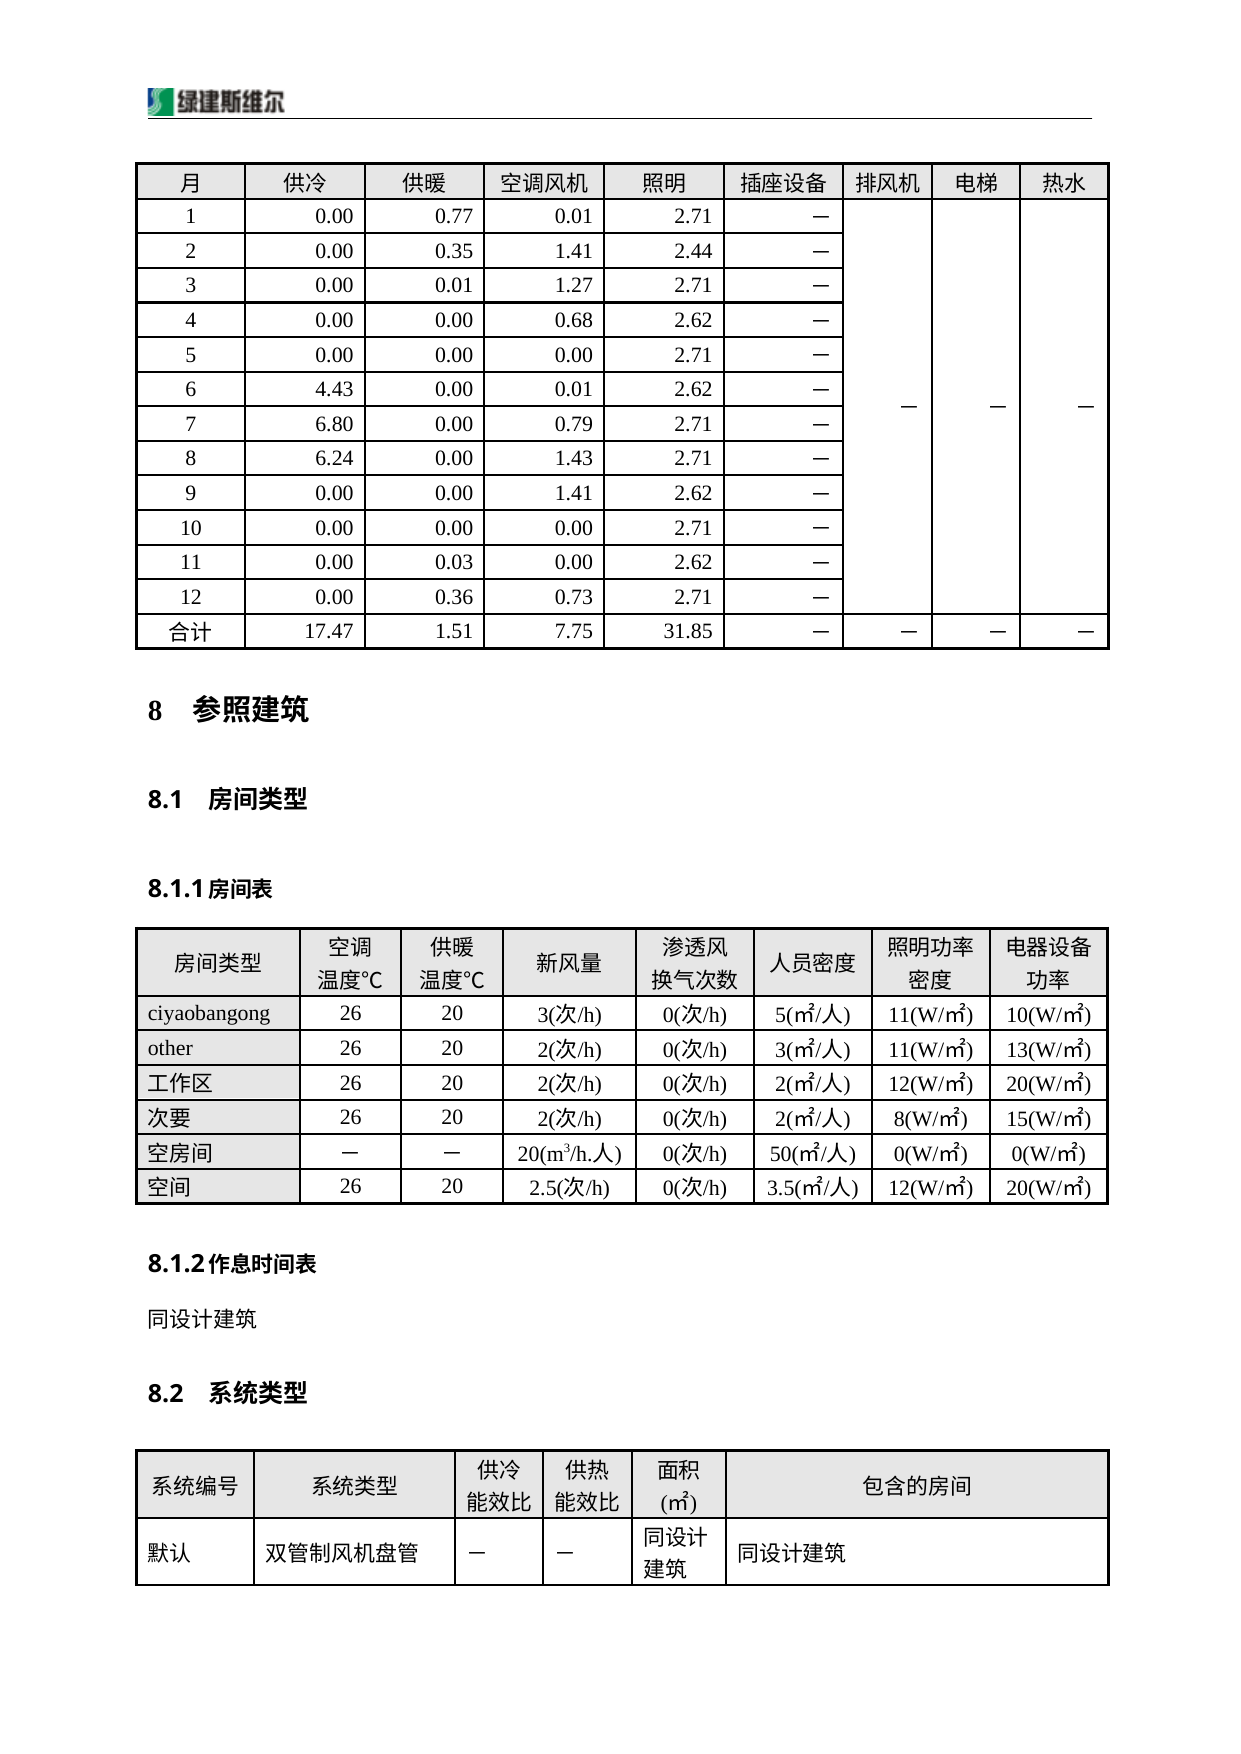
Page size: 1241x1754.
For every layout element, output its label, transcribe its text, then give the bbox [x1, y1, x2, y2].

table_cell 2(次/h) [504, 1066, 635, 1098]
table_cell 17.47 [246, 615, 364, 647]
table_cell 3 [138, 269, 244, 301]
table_header 插座设备 [725, 165, 842, 198]
table_header 照明功率 密度 [873, 930, 989, 995]
table_cell 2.71 [605, 442, 723, 474]
table_cell 2(㎡/人) [755, 1101, 871, 1133]
table_cell － [844, 615, 931, 647]
table_cell 20 [402, 1031, 502, 1064]
table_header 人员密度 [755, 930, 871, 995]
table_cell 13(W/㎡) [991, 1031, 1106, 1064]
table_cell 0(W/㎡) [991, 1135, 1106, 1168]
table_cell 1.27 [485, 269, 603, 301]
table_cell 0.79 [485, 407, 603, 440]
table_cell 0.68 [485, 304, 603, 336]
table_cell 2.62 [605, 546, 723, 578]
table_header 新风量 [504, 930, 635, 995]
table_cell 0.00 [366, 304, 483, 336]
table_cell 20(m3/h.人) [504, 1135, 635, 1168]
table_cell 0(次/h) [637, 1135, 753, 1168]
table_cell － [301, 1135, 400, 1168]
table_cell 31.85 [605, 615, 723, 647]
table_cell 0.00 [485, 511, 603, 543]
table_cell 0.00 [246, 580, 364, 613]
table_header 供暖 [366, 165, 483, 198]
table_cell 26 [301, 997, 400, 1029]
table_cell other [138, 1031, 299, 1064]
table_cell 2.71 [605, 580, 723, 613]
table_cell 3.5(㎡/人) [755, 1170, 871, 1202]
table_cell － [725, 511, 842, 543]
table_cell 0(次/h) [637, 1101, 753, 1133]
table_cell 0.00 [246, 304, 364, 336]
table_cell 0(次/h) [637, 1031, 753, 1064]
table_cell － [844, 200, 931, 613]
table_cell 0.01 [366, 269, 483, 301]
table_cell 5(㎡/人) [755, 997, 871, 1029]
table_cell － [1021, 200, 1107, 613]
table_cell － [725, 200, 842, 232]
table_cell 空间 [138, 1170, 299, 1202]
table_cell 3(㎡/人) [755, 1031, 871, 1064]
table_cell 2.71 [605, 269, 723, 301]
table_header 系统类型 [255, 1452, 454, 1517]
table_cell 11(W/㎡) [873, 997, 989, 1029]
table_cell 0.00 [246, 234, 364, 267]
table_cell 0.00 [485, 338, 603, 371]
table_cell 2.71 [605, 200, 723, 232]
picture [147, 88, 288, 116]
table_cell 2(㎡/人) [755, 1066, 871, 1098]
table_cell 0.00 [366, 442, 483, 474]
table_cell 0.36 [366, 580, 483, 613]
table_cell － [456, 1519, 542, 1584]
table_header 供冷 [246, 165, 364, 198]
table_cell 0.00 [246, 546, 364, 578]
table_cell 10(W/㎡) [991, 997, 1106, 1029]
table_header 照明 [605, 165, 723, 198]
table_cell 0.00 [246, 200, 364, 232]
table_header 热水 [1021, 165, 1107, 198]
table_cell 2(次/h) [504, 1101, 635, 1133]
subtitle 参照建筑 [148, 675, 1092, 740]
table_cell － [725, 338, 842, 371]
table_header 空调风机 [485, 165, 603, 198]
table_cell 12 [138, 580, 244, 613]
table_cell 0.00 [366, 511, 483, 543]
subtitle 房间表 [148, 855, 1092, 920]
table_header 供暖 温度℃ [402, 930, 502, 995]
table_cell 26 [301, 1170, 400, 1202]
table_cell － [725, 373, 842, 405]
table_cell 双管制风机盘管 [255, 1519, 454, 1584]
table_cell 12(W/㎡) [873, 1066, 989, 1098]
subtitle 房间类型 [148, 765, 1092, 830]
table_cell － [725, 269, 842, 301]
table_cell 26 [301, 1066, 400, 1098]
table_cell 0.00 [246, 269, 364, 301]
table_cell 20 [402, 1101, 502, 1133]
table_cell 0.00 [366, 476, 483, 509]
table_cell 2.62 [605, 476, 723, 509]
table_cell 0.00 [366, 338, 483, 371]
table_cell 8(W/㎡) [873, 1101, 989, 1133]
table_cell － [544, 1519, 631, 1584]
table_cell － [725, 615, 842, 647]
table_cell 4.43 [246, 373, 364, 405]
table_cell 2(次/h) [504, 1031, 635, 1064]
table_cell 0.77 [366, 200, 483, 232]
table_header 月 [138, 165, 244, 198]
table_cell － [933, 615, 1019, 647]
table_header 渗透风 换气次数 [637, 930, 753, 995]
text 同设计建筑 [148, 1302, 1092, 1334]
table_cell 7 [138, 407, 244, 440]
table_cell 2.71 [605, 511, 723, 543]
table_cell － [725, 407, 842, 440]
table_cell 2.62 [605, 304, 723, 336]
table_cell 0(W/㎡) [873, 1135, 989, 1168]
table_cell 7.75 [485, 615, 603, 647]
table_cell 11(W/㎡) [873, 1031, 989, 1064]
table_cell 2.5(次/h) [504, 1170, 635, 1202]
table_cell 0(次/h) [637, 1066, 753, 1098]
table_cell 0.35 [366, 234, 483, 267]
table_header 电梯 [933, 165, 1019, 198]
table_cell － [725, 442, 842, 474]
table_cell 合计 [138, 615, 244, 647]
table_cell 8 [138, 442, 244, 474]
table_cell 6.80 [246, 407, 364, 440]
table_cell 3(次/h) [504, 997, 635, 1029]
table_cell 5 [138, 338, 244, 371]
table_cell 1.41 [485, 234, 603, 267]
table_cell 20 [402, 997, 502, 1029]
table_header 包含的房间 [727, 1452, 1107, 1517]
table_cell － [725, 580, 842, 613]
table_cell 26 [301, 1101, 400, 1133]
table_cell 11 [138, 546, 244, 578]
table_cell 0.01 [485, 200, 603, 232]
table_cell 同设计建筑 [633, 1519, 725, 1584]
table_header 面积(㎡) [633, 1452, 725, 1517]
table_header 电器设备 功率 [991, 930, 1106, 995]
table_cell 默认 [138, 1519, 253, 1584]
table_cell － [402, 1135, 502, 1168]
table_cell 0.00 [246, 511, 364, 543]
table_cell － [725, 234, 842, 267]
table_cell 0(次/h) [637, 1170, 753, 1202]
table_header 排风机 [844, 165, 931, 198]
table_cell 2.44 [605, 234, 723, 267]
table_cell － [725, 304, 842, 336]
table_cell 20(W/㎡) [991, 1170, 1106, 1202]
table_cell 50(㎡/人) [755, 1135, 871, 1168]
table_cell 0.01 [485, 373, 603, 405]
table_cell 工作区 [138, 1066, 299, 1098]
table_cell 次要 [138, 1101, 299, 1133]
table_cell 1.43 [485, 442, 603, 474]
table_cell 0.03 [366, 546, 483, 578]
table_cell 0.00 [366, 407, 483, 440]
table_cell 2.71 [605, 407, 723, 440]
table_cell ciyaobangong [138, 997, 299, 1029]
table_cell 9 [138, 476, 244, 509]
table_cell 0.00 [246, 476, 364, 509]
table_cell 2.62 [605, 373, 723, 405]
table_cell 20 [402, 1066, 502, 1098]
table_cell 0.00 [246, 338, 364, 371]
table_cell － [725, 546, 842, 578]
table_cell 15(W/㎡) [991, 1101, 1106, 1133]
table_cell 0.00 [485, 546, 603, 578]
table_cell － [933, 200, 1019, 613]
table_cell 空房间 [138, 1135, 299, 1168]
table_header 供冷 能效比 [456, 1452, 542, 1517]
table_header 房间类型 [138, 930, 299, 995]
table_cell 1.51 [366, 615, 483, 647]
table_cell 10 [138, 511, 244, 543]
table_cell 0.00 [366, 373, 483, 405]
table_cell 4 [138, 304, 244, 336]
table_cell 20(W/㎡) [991, 1066, 1106, 1098]
table_cell － [725, 476, 842, 509]
table_header 供热 能效比 [544, 1452, 631, 1517]
table_cell 2.71 [605, 338, 723, 371]
table_cell 6.24 [246, 442, 364, 474]
table_cell 12(W/㎡) [873, 1170, 989, 1202]
table_cell 同设计建筑 [727, 1519, 1107, 1584]
subtitle 系统类型 [148, 1359, 1092, 1424]
table_cell 1.41 [485, 476, 603, 509]
table_cell 1 [138, 200, 244, 232]
table_cell 6 [138, 373, 244, 405]
table_header 空调 温度℃ [301, 930, 400, 995]
table_cell 2 [138, 234, 244, 267]
subtitle 作息时间表 [148, 1230, 1092, 1295]
table_cell － [1021, 615, 1107, 647]
table_cell 0(次/h) [637, 997, 753, 1029]
table_cell 20 [402, 1170, 502, 1202]
table_cell 26 [301, 1031, 400, 1064]
table_header 系统编号 [138, 1452, 253, 1517]
table_cell 0.73 [485, 580, 603, 613]
